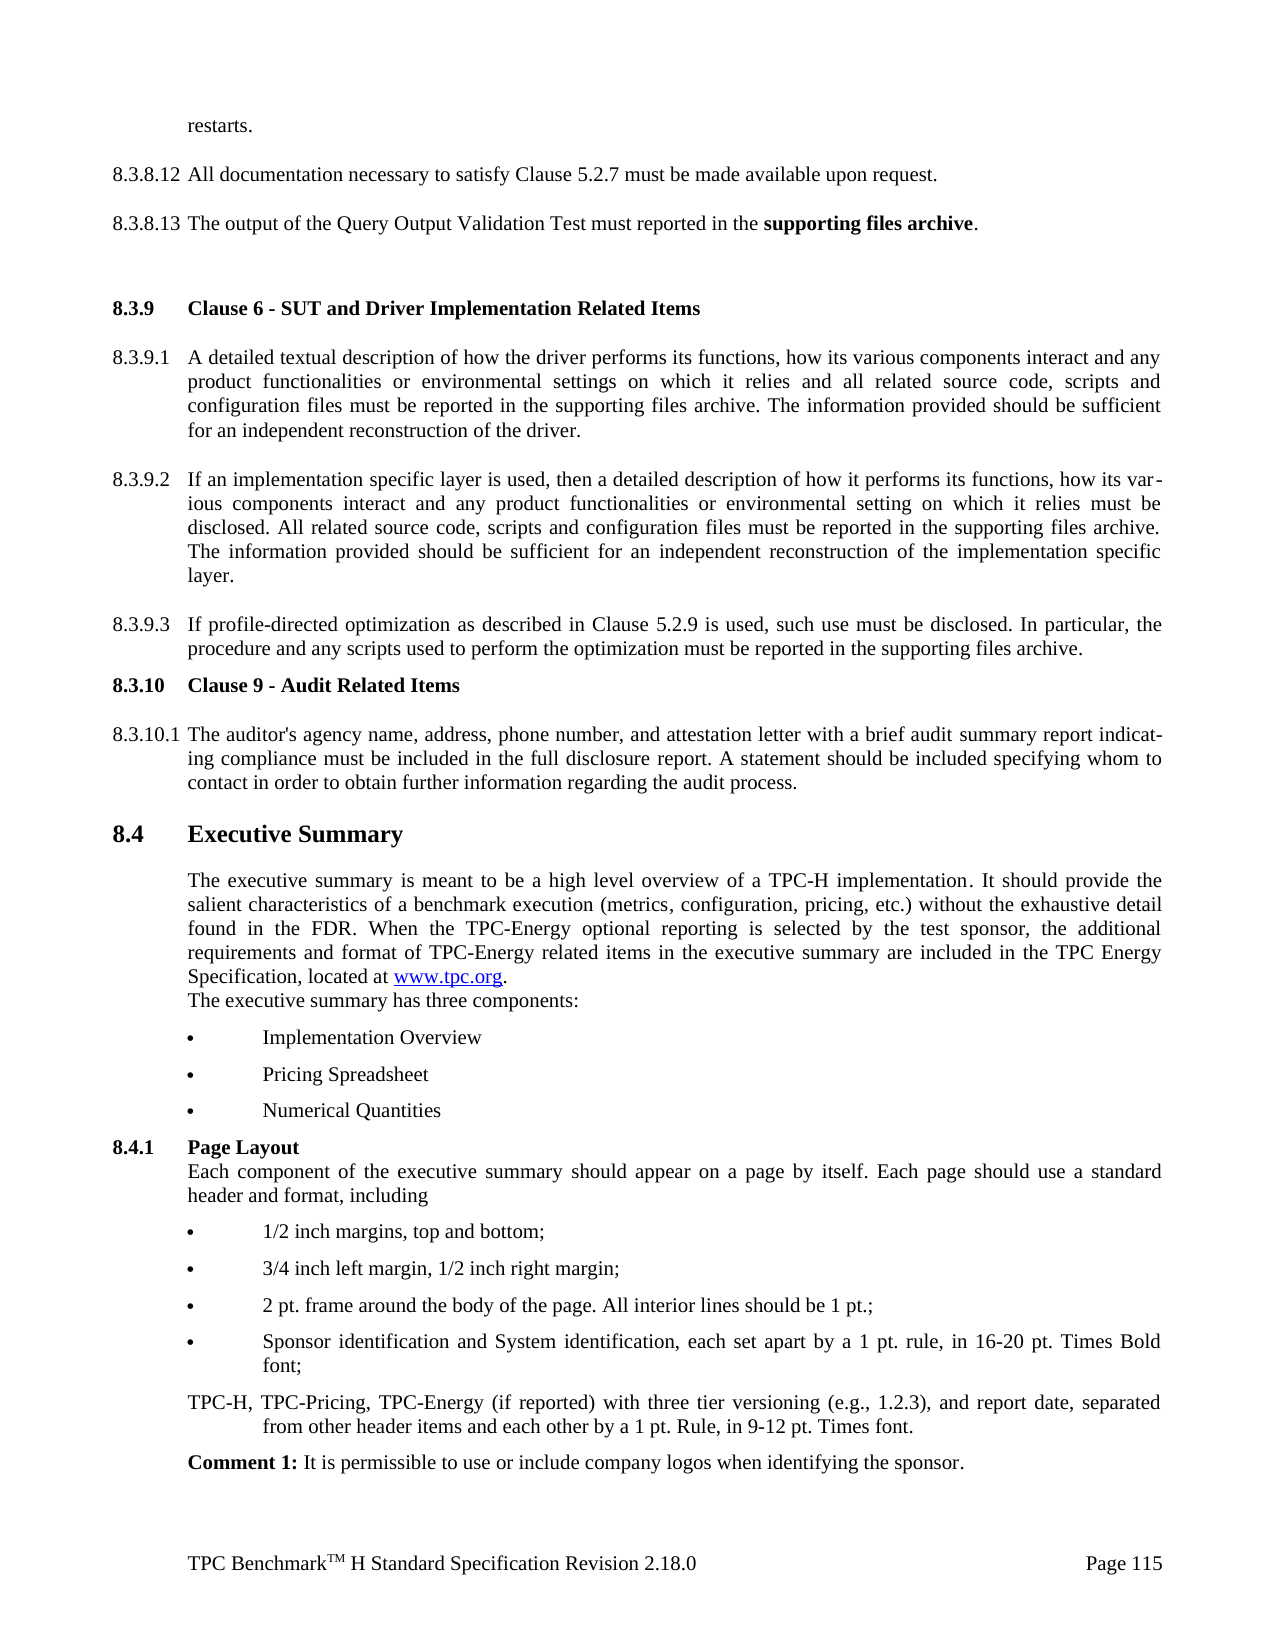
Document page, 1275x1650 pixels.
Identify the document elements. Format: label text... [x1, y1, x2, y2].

text Sponsor identification and System identification, each set apart by a 1 pt. rule, in 16-20 pt. Times Bold font; [187, 1329, 1162, 1377]
subtitle If an implementation specific layer is used, then a detailed description of how it performs its functions, how its various components interact and any product functionalities or environmental setting on which it relies must be disclosed. All related source code, scripts and configuration files must be reported in the supporting files archive. The information provided should be sufficient for an independent reconstruction of the implementation specific layer. [112, 467, 1162, 587]
subtitle Page Layout [112, 1135, 1162, 1159]
subtitle Clause 9 - Audit Related Items [112, 672, 1162, 697]
subtitle A detailed textual description of how the driver performs its functions, how its various components interact and any product functionalities or environmental settings on which it relies and all related source code, scripts and configuration files must be reported in the supporting files archive. The information provided should be sufficient for an independent reconstruction of the driver. [112, 345, 1162, 442]
subtitle The output of the Query Output Validation Test must reported in the supporting files archive. [112, 211, 1162, 235]
text Pricing Spreadsheet [187, 1062, 1162, 1086]
subtitle All documentation necessary to satisfy Clause 5.2.7 must be made available upon request. [112, 162, 1162, 186]
text 3/4 inch left margin, 1/2 inch right margin; [187, 1256, 1162, 1280]
subtitle The auditor's agency name, address, phone number, and attestation letter with a brief audit summary report indicating compliance must be included in the full disclosure report. A statement should be included specifying whom to contact in order to obtain further information regarding the audit process. [112, 722, 1162, 794]
text Numerical Quantities [187, 1098, 1162, 1122]
subtitle If profile-directed optimization as described in Clause 5.2.9 is used, such use must be disclosed. In particular, the procedure and any scripts used to perform the optimization must be reported in the supporting files archive. [112, 612, 1162, 660]
subtitle Clause 6 - SUT and Driver Implementation Related Items [112, 296, 1162, 320]
text Each component of the executive summary should appear on a page by itself. Each page should use a standard header and format, including [187, 1159, 1162, 1207]
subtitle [112, 112, 1162, 137]
text 2 pt. frame around the body of the page. All interior lines should be 1 pt.; [187, 1292, 1162, 1317]
subtitle Executive Summary124 [112, 819, 1162, 847]
text 1/2 inch margins, top and bottom; [187, 1219, 1162, 1243]
list TPC-H, TPC-Pricing, TPC-Energy (if reported) with three tier versioning (e.g., 1.2.3), and report date, separated from other header items and each other by a 1 pt. Rule, in 9-12 pt. Times font. [187, 1390, 1162, 1438]
text Implementation Overview [187, 1025, 1162, 1049]
text Comment 1: It is permissible to use or include company logos when identifying the sponsor. [187, 1450, 1162, 1474]
text The executive summary has three components: [187, 988, 1162, 1012]
text The executive summary is meant to be a high level overview of a TPC-H implementation. It should provide the salient characteristics of a benchmark execution (metrics, configuration, pricing, etc.) without the exhaustive detail found in the FDR. When the TPC-Energy optional reporting is selected by the test sponsor, the additional requirements and format of TPC-Energy related items in the executive summary are included in the TPC Energy Specification, located at www.tpc.org. [187, 868, 1162, 988]
